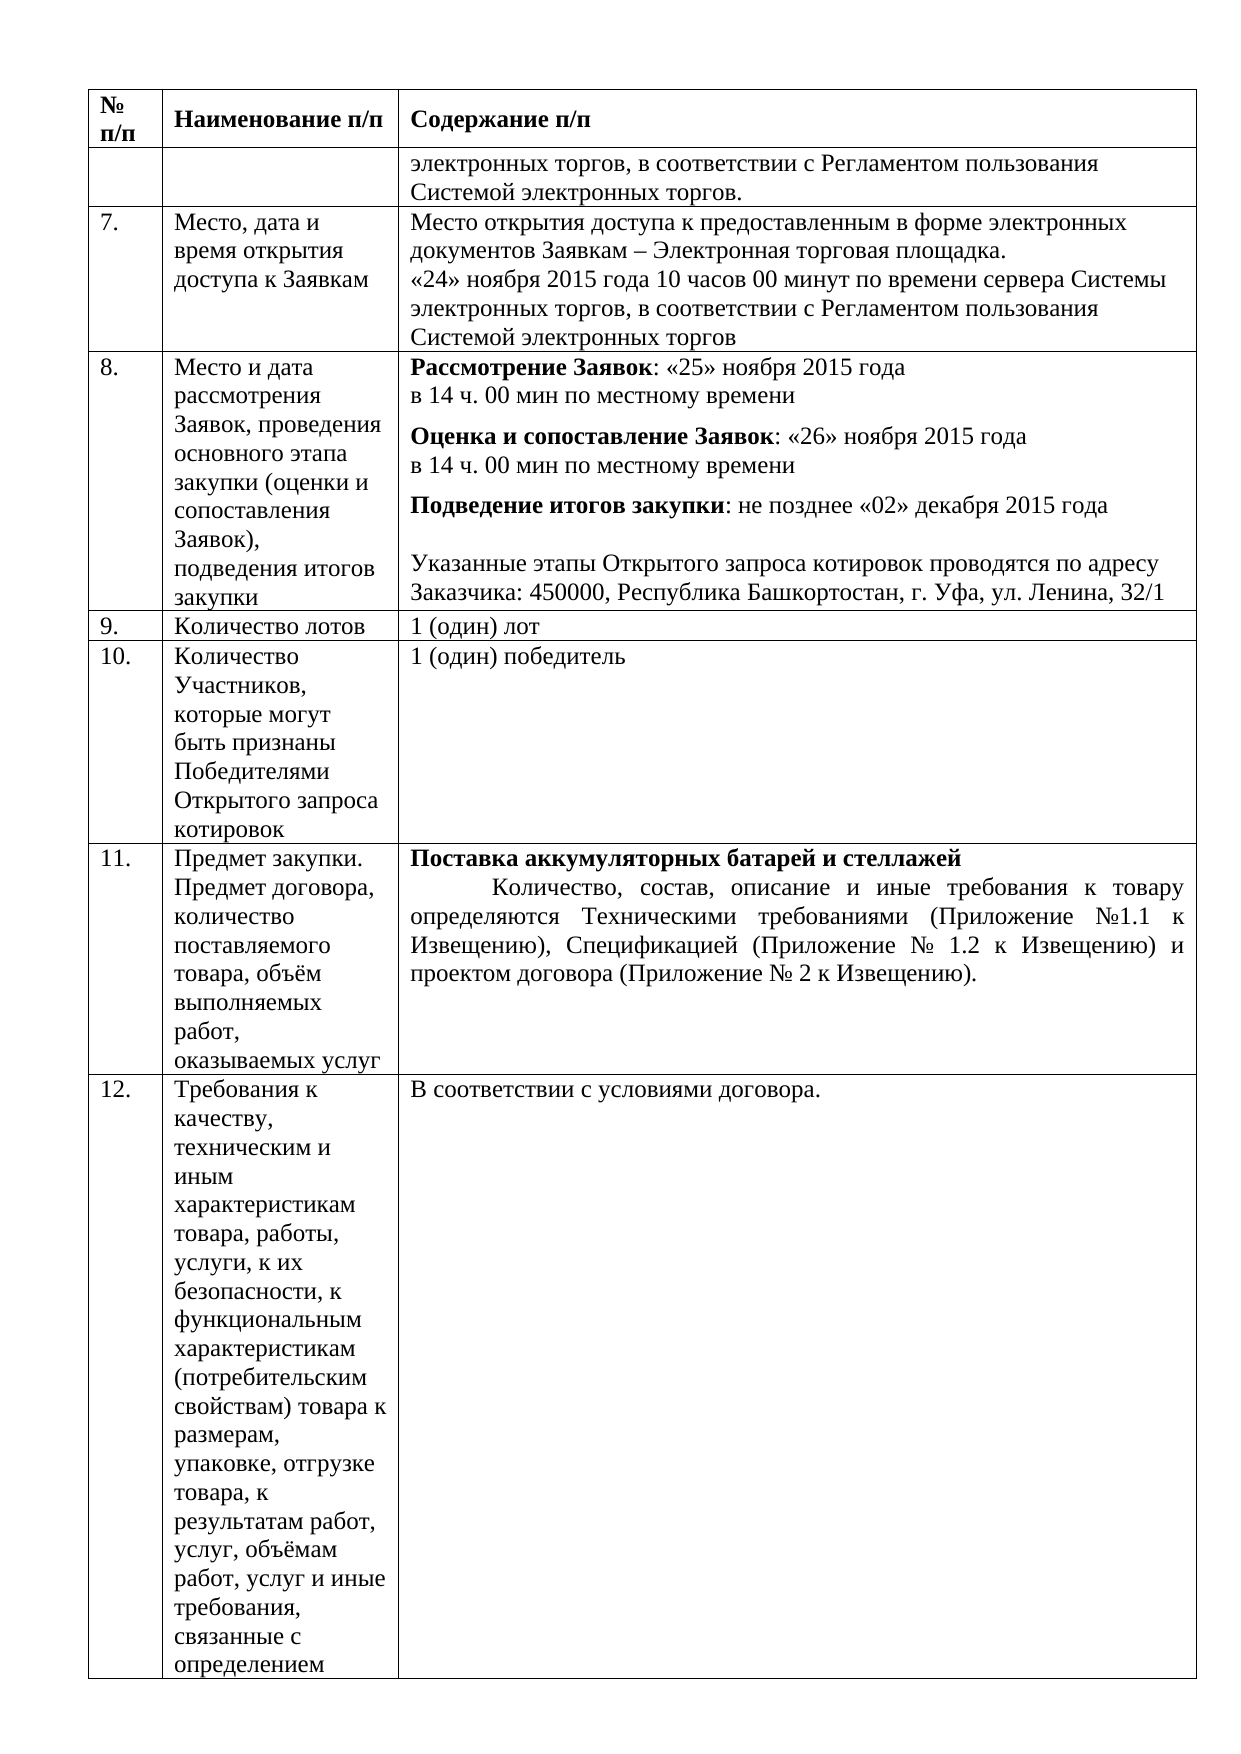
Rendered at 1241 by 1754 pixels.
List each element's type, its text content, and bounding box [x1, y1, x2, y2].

table_cell [89, 611, 162, 640]
table_cell Место открытия доступа к предоставленным в форме электронных документов Заявкам – Электронная торговая площадка. «24» ноября 2015 года 10 часов 00 минут по времени сервера Системы электронных торгов, в соответствии с Регламентом пользования Системой электронных торгов [399, 207, 1196, 351]
table_cell 1 (один) лот [399, 611, 1196, 640]
table_cell [89, 352, 162, 610]
table_cell [89, 148, 162, 206]
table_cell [163, 1075, 398, 1678]
table_cell [89, 844, 162, 1073]
table_cell [89, 207, 162, 351]
table_cell Поставка аккумуляторных батарей и стеллажей Количество, состав, описание и иные требования к товару определяются Техническими требованиями (Приложение №1.1 к Извещению), Спецификацией (Приложение № 1.2 к Извещению) и проектом договора (Приложение № 2 к Извещению). [399, 844, 1196, 1073]
table_header Содержание п/п [399, 90, 1196, 147]
table_cell Место, дата и время открытия доступа к Заявкам [163, 207, 398, 351]
table_cell 1 (один) победитель [399, 641, 1196, 842]
table_cell Количество лотов [163, 611, 398, 640]
table_cell Место и дата рассмотрения Заявок, проведения основного этапа закупки (оценки и сопоставления Заявок), подведения итогов закупки [163, 352, 398, 610]
table_header № п/п [89, 90, 162, 147]
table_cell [163, 148, 398, 206]
table_cell Количество Участников, которые могут быть признаны Победителями Открытого запроса котировок [163, 641, 398, 842]
table_header Наименование п/п [163, 90, 398, 147]
table_cell В соответствии с условиями договора. [399, 1075, 1196, 1678]
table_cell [399, 148, 1196, 206]
table_cell [89, 641, 162, 842]
table_cell [89, 1075, 162, 1678]
table_cell Рассмотрение Заявок: «25» ноября 2015 года в 14 ч. 00 мин по местному времени Оценка и сопоставление Заявок: «26» ноября 2015 года в 14 ч. 00 мин по местному времени Подведение итогов закупки: не позднее «02» декабря 2015 года Указанные этапы Открытого запроса котировок проводятся по адресу Заказчика: 450000, Республика Башкортостан, г. Уфа, ул. Ленина, 32/1 [399, 352, 1196, 610]
table_cell Предмет закупки. Предмет договора, количество поставляемого товара, объём выполняемых работ, оказываемых услуг [163, 844, 398, 1073]
